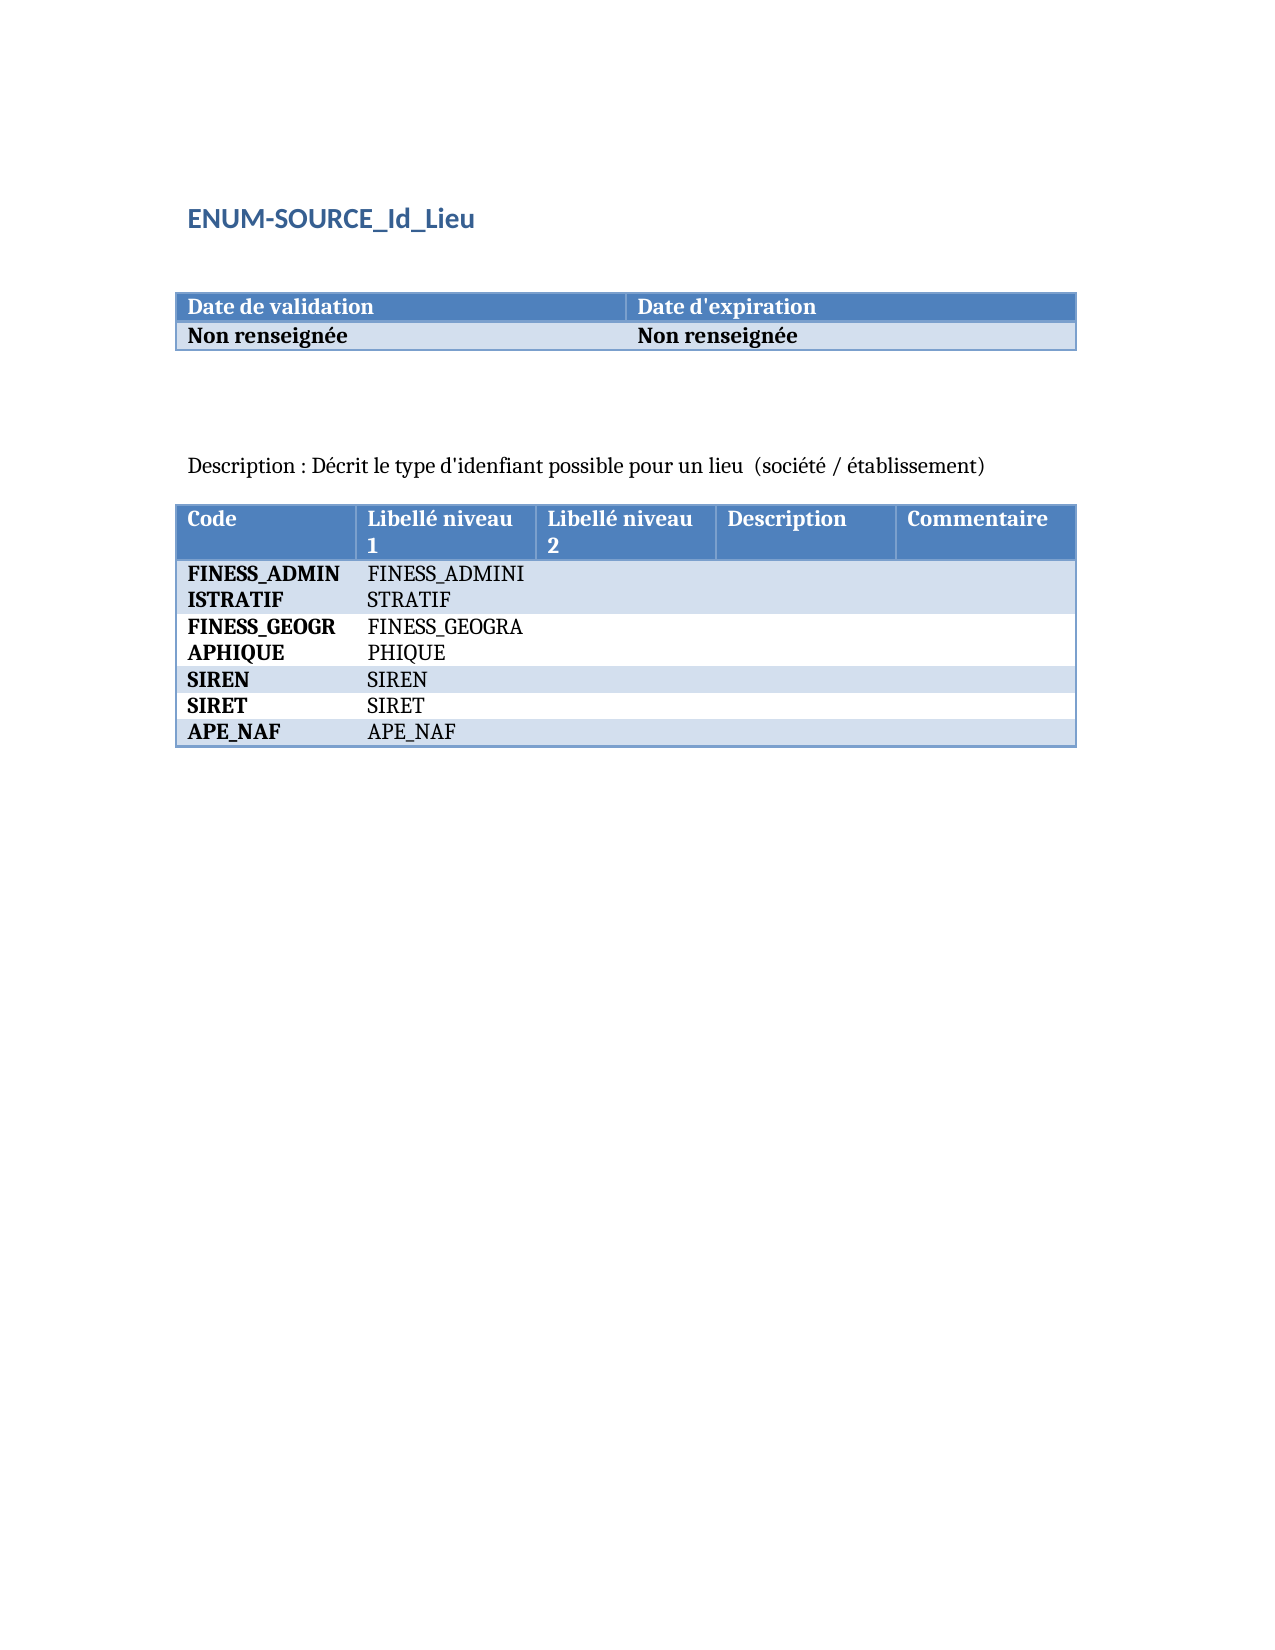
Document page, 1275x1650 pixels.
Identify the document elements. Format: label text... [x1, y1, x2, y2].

table_cell FINESS_GEOGRAPHIQUE [177, 614, 356, 666]
table_cell FINESS_ADMINISTRATIF [177, 561, 356, 614]
table_header Description [717, 506, 895, 559]
table_cell Non renseignée [177, 323, 626, 349]
table_cell [896, 666, 1075, 693]
table_header Date de validation [177, 294, 625, 320]
text Description : Décrit le type d'idenfiant possible pour un lieu (société / établissement) [187, 453, 1087, 479]
table_cell [536, 614, 716, 666]
table_cell [716, 693, 896, 719]
table_cell [716, 666, 896, 693]
table_header Date d'expiration [627, 294, 1075, 320]
table_header Libellé niveau 1 [357, 506, 535, 559]
table_cell FINESS_GEOGRAPHIQUE [356, 614, 536, 666]
table_cell [536, 693, 716, 719]
table_cell SIRET [177, 693, 356, 719]
table_cell [536, 666, 716, 693]
table_cell APE_NAF [177, 719, 356, 745]
table_cell [716, 614, 896, 666]
table_cell APE_NAF [356, 719, 536, 745]
table_cell [896, 693, 1075, 719]
subtitle ENUM-SOURCE_Id_Lieu [187, 200, 1087, 236]
table_cell [536, 719, 716, 745]
table_cell FINESS_ADMINISTRATIF [356, 561, 536, 614]
table_header Code [177, 506, 355, 559]
table_header Commentaire [897, 506, 1075, 559]
table_cell SIREN [356, 666, 536, 693]
table_cell SIRET [356, 693, 536, 719]
table_cell [896, 719, 1075, 745]
table_cell SIREN [177, 666, 356, 693]
table_cell [896, 561, 1075, 614]
table_header Libellé niveau 2 [537, 506, 715, 559]
table_cell [896, 614, 1075, 666]
table_cell [716, 719, 896, 745]
table_cell Non renseignée [626, 323, 1075, 349]
table_cell [536, 561, 716, 614]
table_cell [716, 561, 896, 614]
